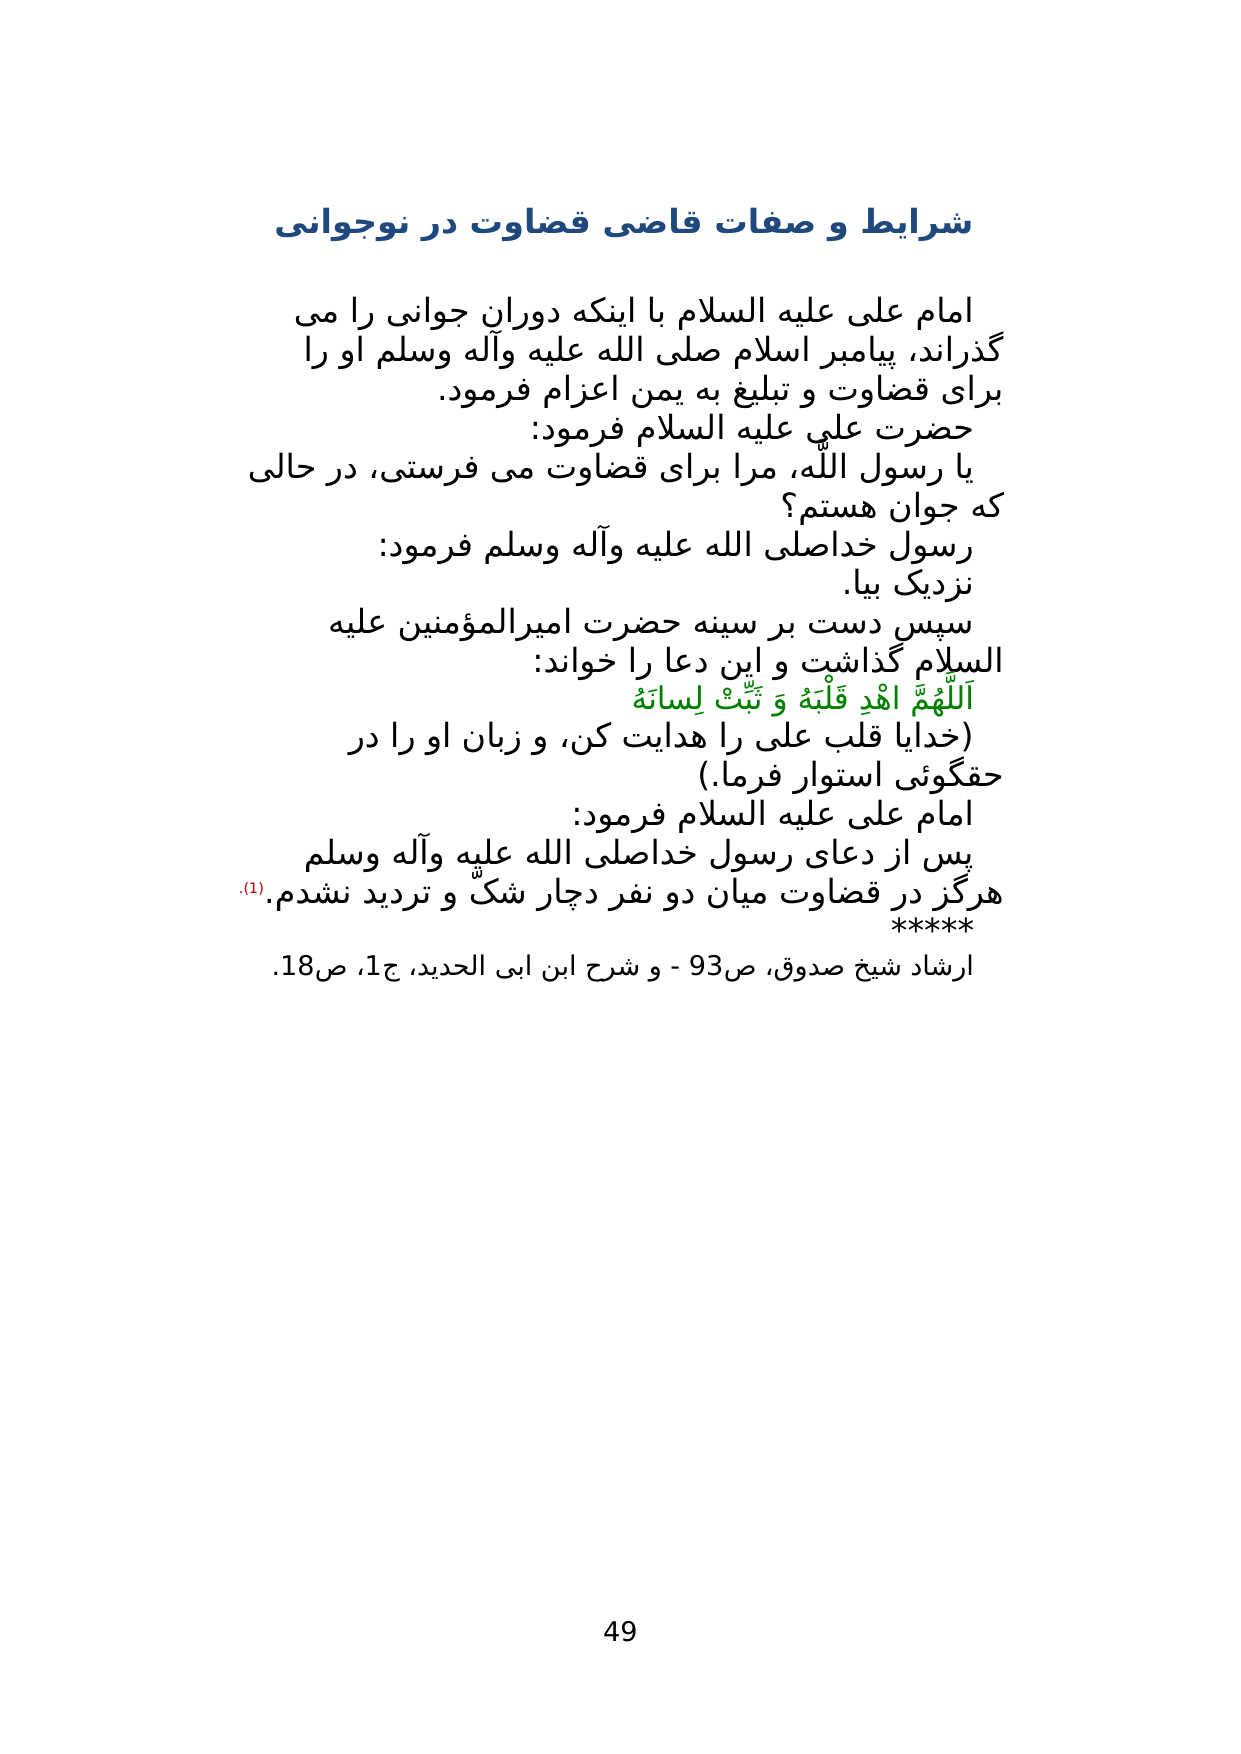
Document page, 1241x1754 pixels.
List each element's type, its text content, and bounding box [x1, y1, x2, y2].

text پس از دعای رسول خداصلی الله علیه وآله وسلم هرگز در قضاوت میان دو نفر دچار شکّ و تردید نشدم.(1). [236, 833, 1004, 911]
text سپس دست بر سینه حضرت امیرالمؤمنین علیه السلام گذاشت و این دعا را خواند: [236, 603, 1004, 680]
text نزدیک بیا. [236, 564, 1004, 603]
text امام علی علیه السلام فرمود: [236, 794, 1004, 833]
text یا رسول اللَّه، مرا برای قضاوت می فرستی، در حالی که جوان هستم؟ [236, 447, 1004, 525]
text امام علی علیه السلام با اینکه دوران جوانی را می گذراند، پیامبر اسلام صلی الله علیه وآله وسلم او را برای قضاوت و تبلیغ به یمن اعزام فرمود. [236, 292, 1004, 408]
text ***** [236, 911, 1004, 950]
text رسول خداصلی الله علیه وآله وسلم فرمود: [236, 525, 1004, 564]
text ارشاد شیخ صدوق، ص93 - و شرح ابن ابی الحدید، ج1، ص18. [236, 950, 1004, 981]
text حضرت علی علیه السلام فرمود: [236, 408, 1004, 447]
text اَللَّهُمَّ اهْدِ قَلْبَهُ وَ ثَبِّتْ لِسانَهُ [236, 680, 1004, 717]
text (خدایا قلب علی را هدایت کن، و زبان او را در حقگوئی استوار فرما.) [236, 717, 1004, 794]
subtitle شرایط و صفات قاضی قضاوت در نوجوانی [236, 202, 1004, 241]
